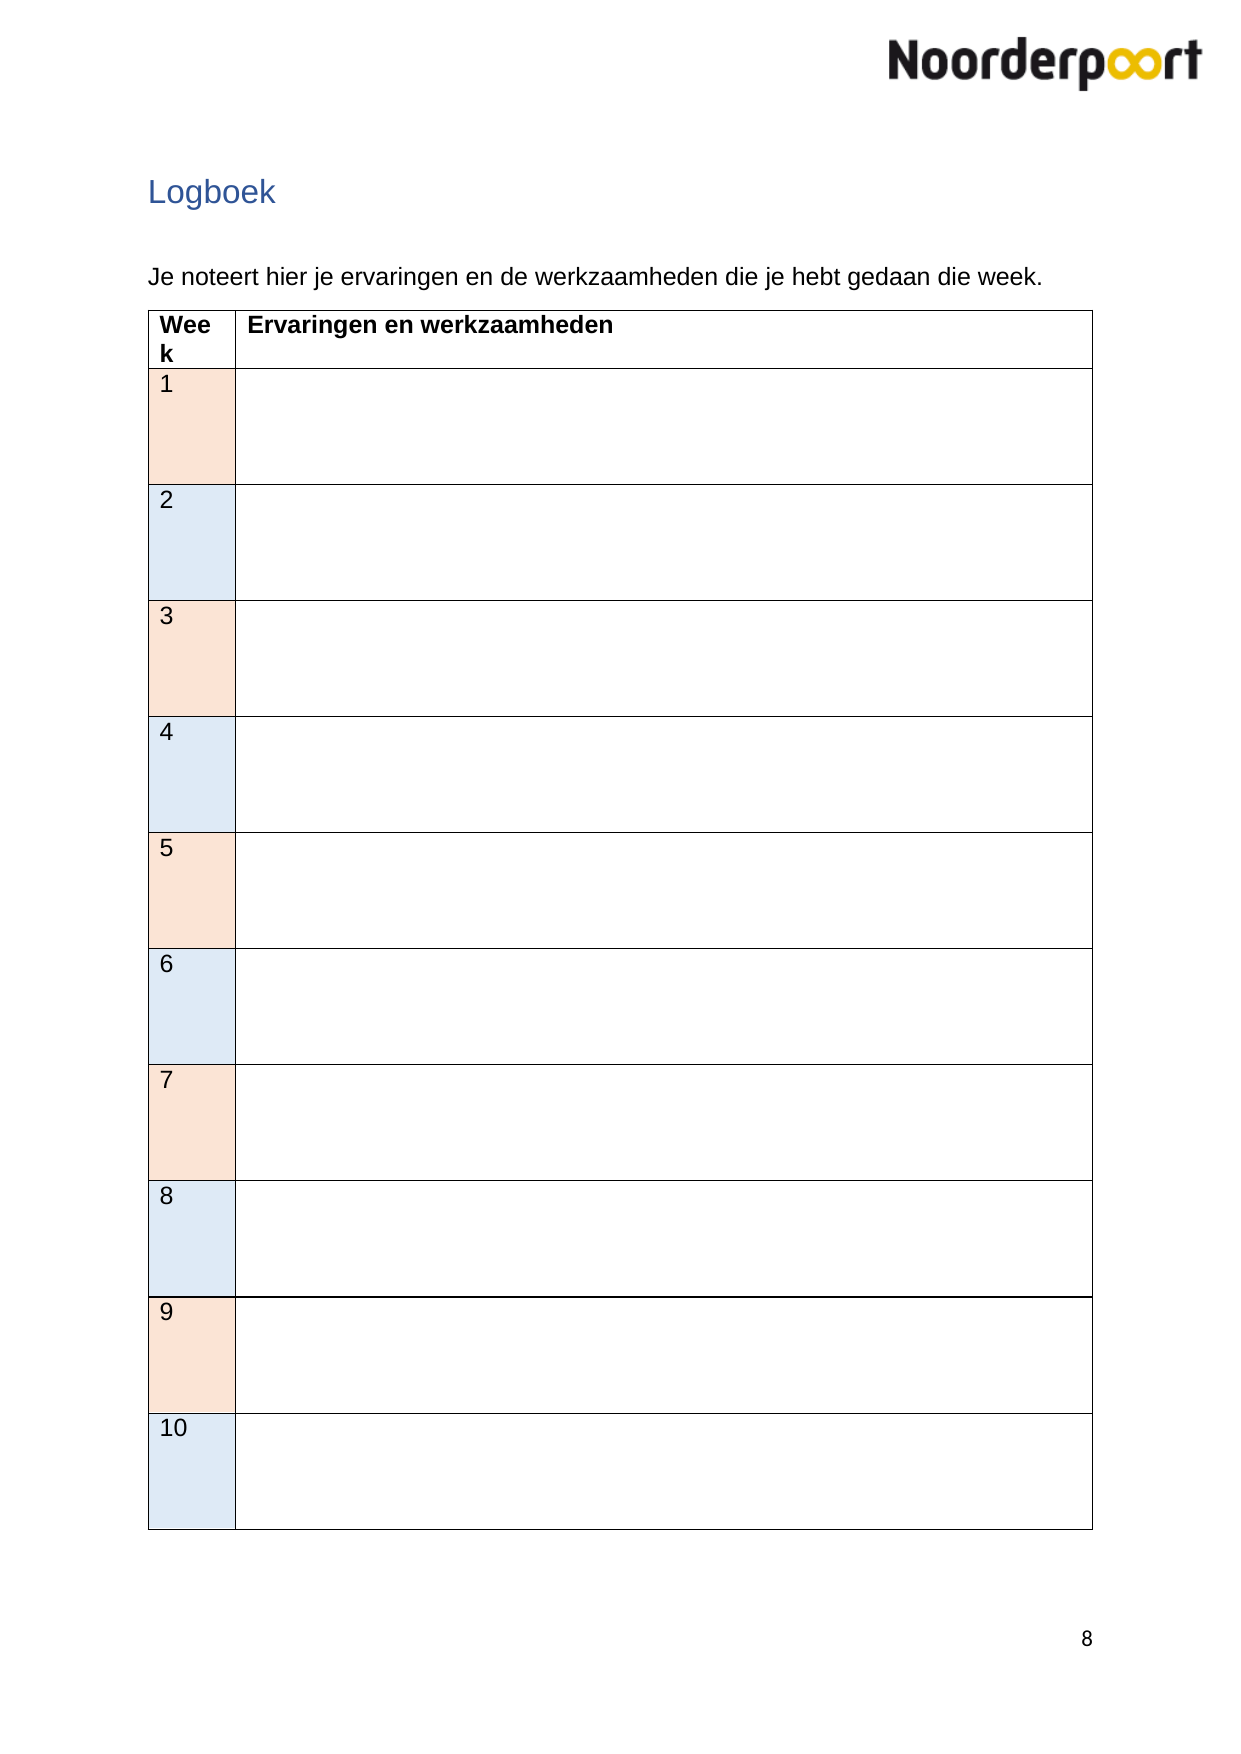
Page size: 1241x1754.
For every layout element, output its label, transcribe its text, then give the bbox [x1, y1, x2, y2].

table_cell [236, 601, 1092, 716]
table_cell 10 [149, 1414, 235, 1528]
table_cell [236, 1065, 1092, 1180]
table_cell 8 [149, 1181, 235, 1296]
table_cell 5 [149, 833, 235, 948]
table_cell [236, 369, 1092, 484]
table_header Ervaringen en werkzaamheden [236, 311, 1092, 368]
table_cell [236, 949, 1092, 1064]
table_cell 1 [149, 369, 235, 484]
picture [882, 31, 1205, 93]
table_header Week [149, 311, 235, 368]
table_cell [236, 833, 1092, 948]
table_cell [236, 1181, 1092, 1296]
text Je noteert hier je ervaringen en de werkzaamheden die je hebt gedaan die week. [148, 262, 1093, 291]
table_cell 6 [149, 949, 235, 1064]
table_cell [236, 1414, 1092, 1528]
table_cell 4 [149, 717, 235, 832]
table_cell 9 [149, 1298, 235, 1412]
table_cell [236, 1298, 1092, 1412]
table_cell 2 [149, 485, 235, 600]
table_cell [236, 485, 1092, 600]
subtitle Logboek [148, 173, 1093, 211]
table_cell 7 [149, 1065, 235, 1180]
table_cell 3 [149, 601, 235, 716]
table_cell [236, 717, 1092, 832]
